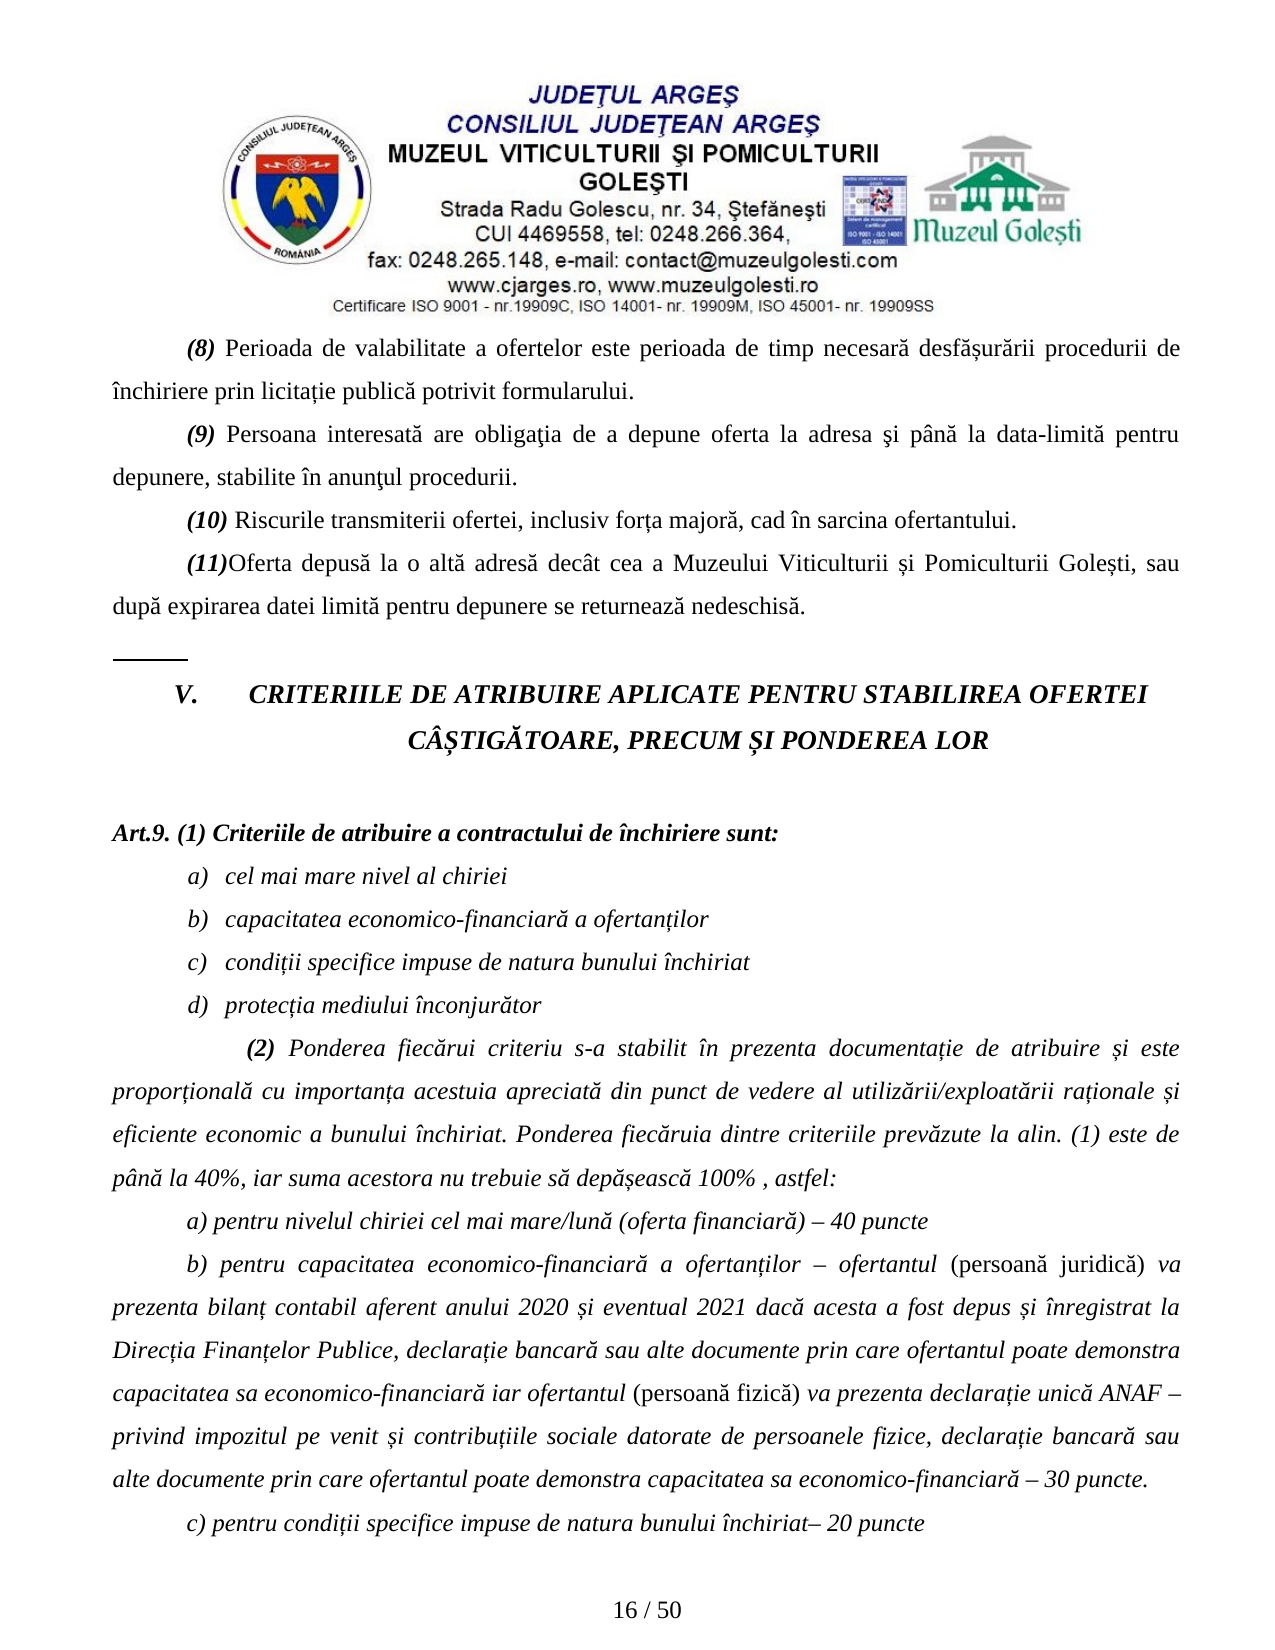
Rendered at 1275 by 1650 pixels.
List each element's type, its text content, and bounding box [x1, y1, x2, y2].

text (9) Persoana interesată are obligaţia de a depune oferta la adresa şi până la data-limită pentru depunere, stabilite în anunţul procedurii. [112, 419, 1181, 491]
text Art.9. (1) Criteriile de atribuire a contractului de închiriere sunt: [112, 818, 1181, 846]
list capacitatea economico-financiară a ofertanților [187, 904, 1181, 933]
text c) pentru condiții specifice impuse de natura bunului închiriat– 20 puncte [112, 1508, 1181, 1536]
list protecția mediului înconjurător [187, 990, 1181, 1019]
list condiții specifice impuse de natura bunului închiriat [187, 947, 1181, 976]
list CRITERIILE DE ATRIBUIRE APLICATE PENTRU STABILIREA OFERTEI CÂȘTIGĂTOARE, PRECUM ȘI PONDEREA LOR [141, 678, 1181, 756]
list cel mai mare nivel al chiriei [187, 861, 1181, 889]
picture [176, 29, 1118, 333]
text (2) Ponderea fiecărui criteriu s-a stabilit în prezenta documentație de atribuire și este proporțională cu importanța acestuia apreciată din punct de vedere al utilizării/exploatării raționale și eficiente economic a bunului închiriat. Ponderea fiecăruia dintre criteriile prevăzute la alin. (1) este de până la 40%, iar suma acestora nu trebuie să depășească 100% , astfel: [112, 1033, 1181, 1191]
text (10) Riscurile transmiterii ofertei, inclusiv forța majoră, cad în sarcina ofertantului. [112, 505, 1181, 534]
text b) pentru capacitatea economico-financiară a ofertanților – ofertantul (persoană juridică) va prezenta bilanț contabil aferent anului 2020 și eventual 2021 dacă acesta a fost depus și înregistrat la Direcția Finanțelor Publice, declarație bancară sau alte documente prin care ofertantul poate demonstra capacitatea sa economico-financiară iar ofertantul (persoană fizică) va prezenta declarație unică ANAF – privind impozitul pe venit și contribuțiile sociale datorate de persoanele fizice, declarație bancară sau alte documente prin care ofertantul poate demonstra capacitatea sa economico-financiară – 30 puncte. [112, 1249, 1181, 1493]
text (8) Perioada de valabilitate a ofertelor este perioada de timp necesară desfășurării procedurii de închiriere prin licitație publică potrivit formularului. [112, 333, 1181, 404]
text a) pentru nivelul chiriei cel mai mare/lună (oferta financiară) – 40 puncte [112, 1206, 1181, 1234]
text (11)Oferta depusă la o altă adresă decât cea a Muzeului Viticulturii și Pomiculturii Golești, sau după expirarea datei limită pentru depunere se returnează nedeschisă. [112, 548, 1181, 620]
